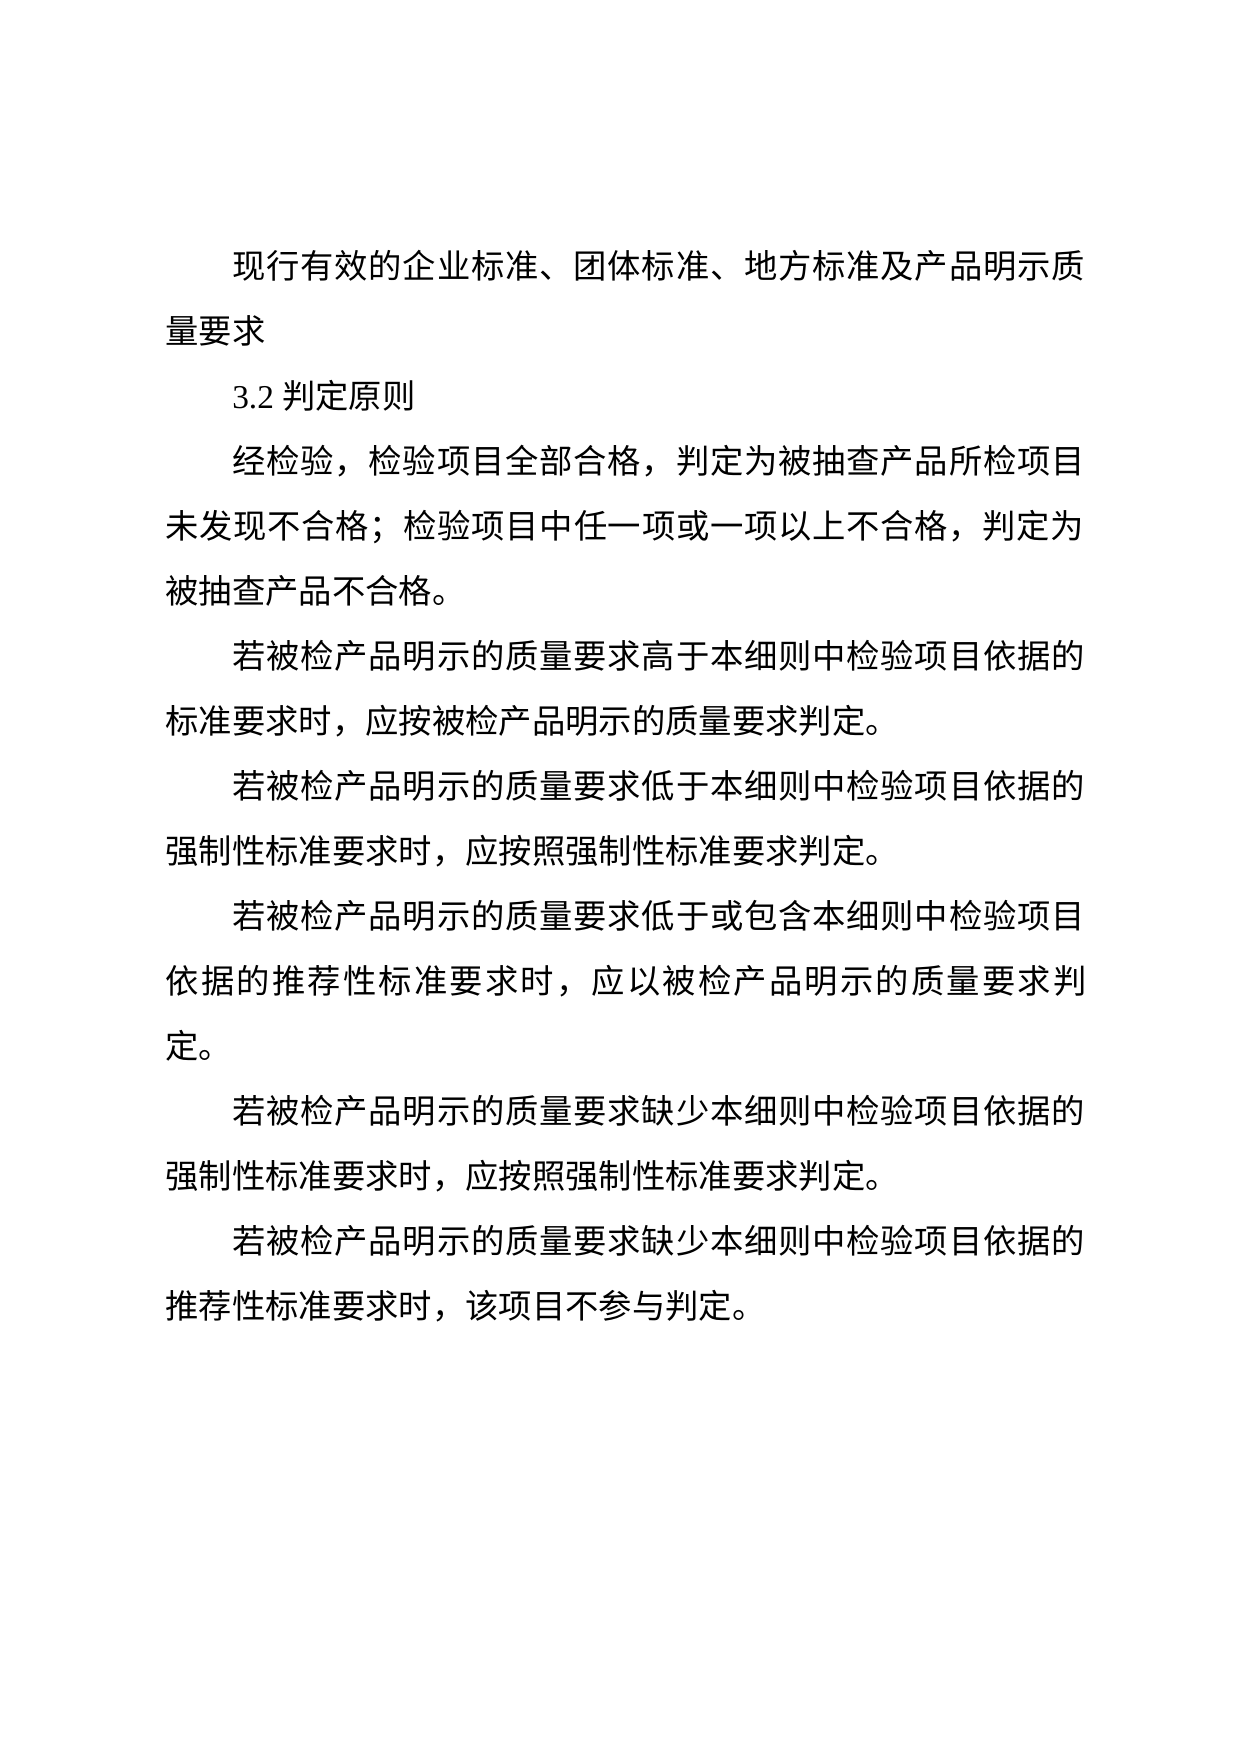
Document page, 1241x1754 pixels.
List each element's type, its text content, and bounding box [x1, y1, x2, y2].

text 若被检产品明示的质量要求低于或包含本细则中检验项目依据的推荐性标准要求时，应以被检产品明示的质量要求判定。 [165, 881, 1087, 1076]
text 若被检产品明示的质量要求缺少本细则中检验项目依据的强制性标准要求时，应按照强制性标准要求判定。 [165, 1076, 1087, 1206]
text 现行有效的企业标准、团体标准、地方标准及产品明示质量要求 [165, 231, 1087, 361]
text 若被检产品明示的质量要求缺少本细则中检验项目依据的推荐性标准要求时，该项目不参与判定。 [165, 1206, 1087, 1336]
text 3.2 判定原则 [165, 361, 1087, 426]
text 若被检产品明示的质量要求高于本细则中检验项目依据的标准要求时，应按被检产品明示的质量要求判定。 [165, 621, 1087, 751]
text 经检验，检验项目全部合格，判定为被抽查产品所检项目未发现不合格；检验项目中任一项或一项以上不合格，判定为被抽查产品不合格。 [165, 426, 1087, 621]
text 若被检产品明示的质量要求低于本细则中检验项目依据的强制性标准要求时，应按照强制性标准要求判定。 [165, 751, 1087, 881]
